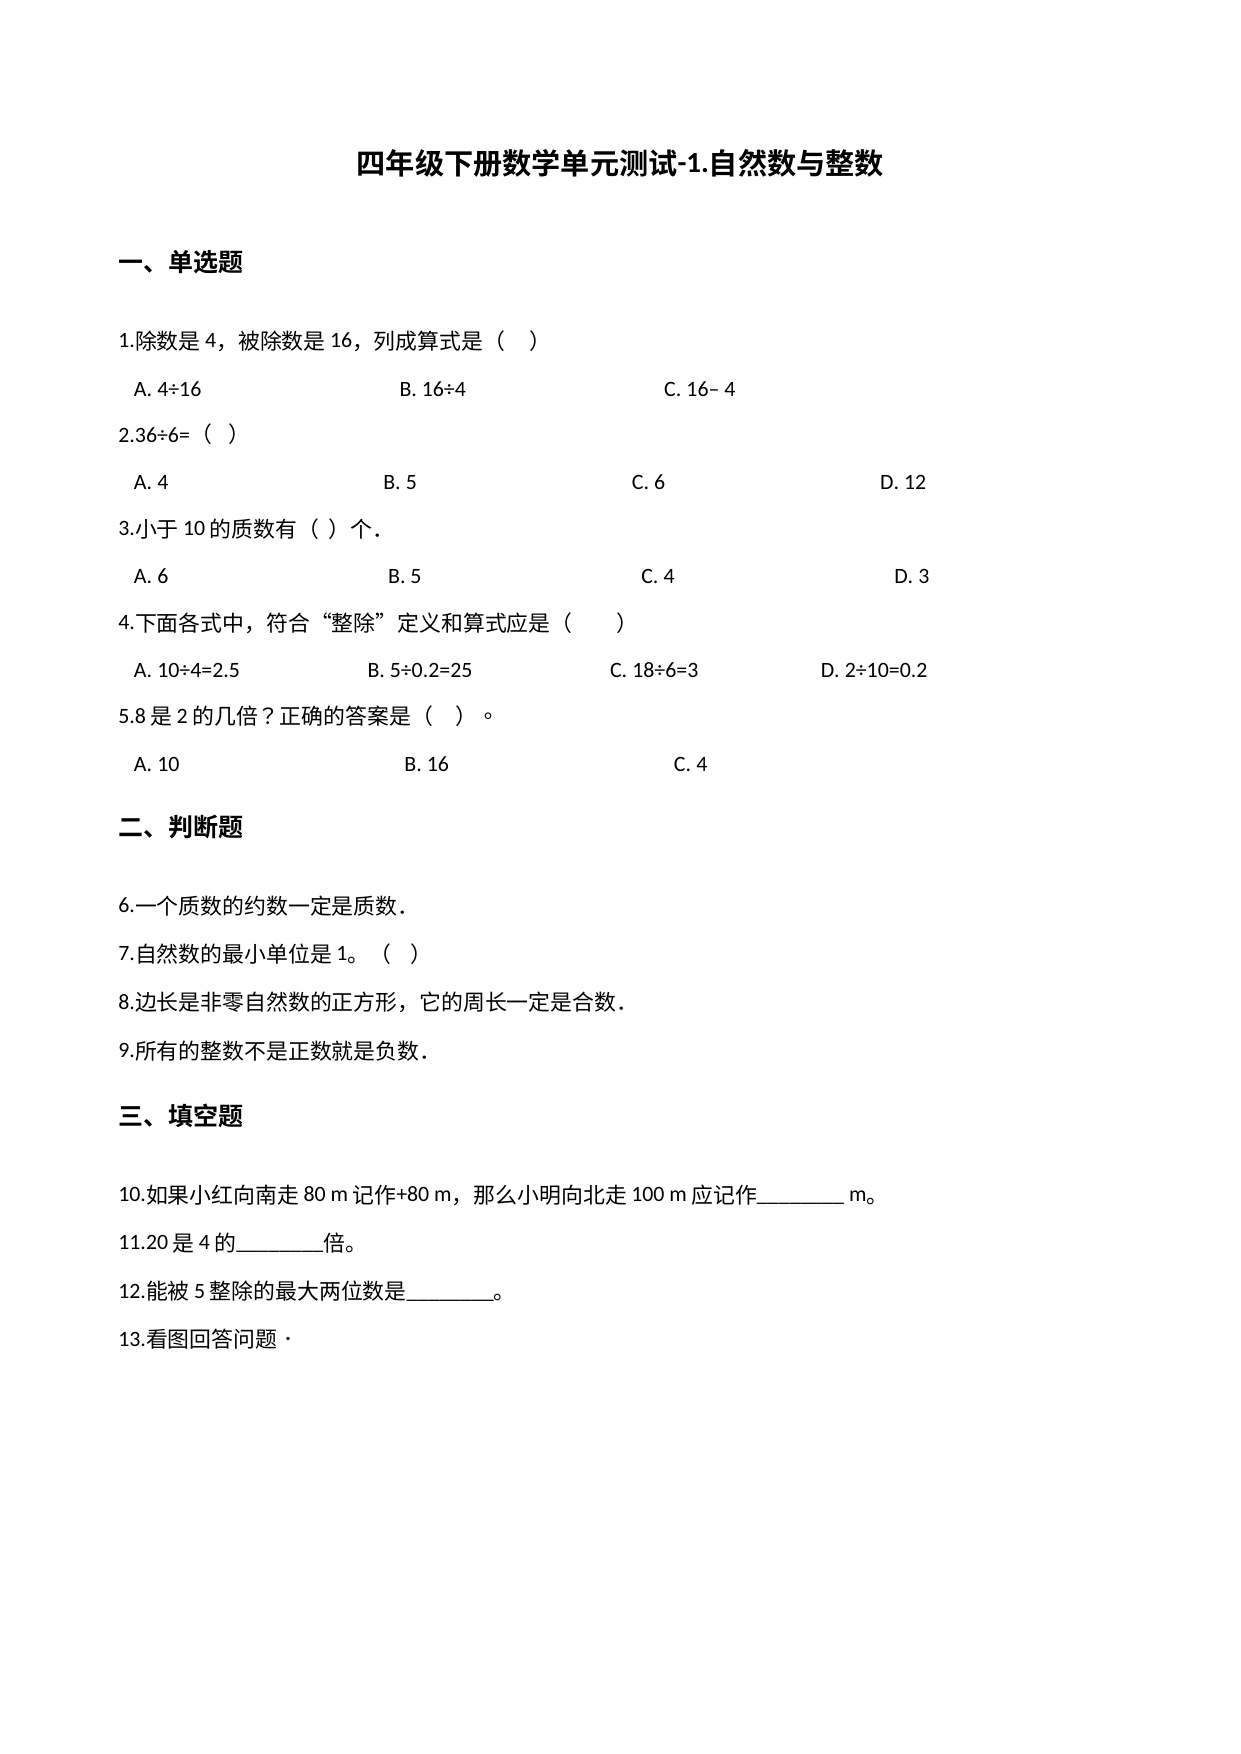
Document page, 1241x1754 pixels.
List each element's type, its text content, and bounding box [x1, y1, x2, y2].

text 1.除数是4，被除数是16，列成算式是（ ） [118, 324, 1122, 356]
text A. 10÷4=2.5 B. 5÷0.2=25 C. 18÷6=3 D. 2÷10=0.2 [134, 654, 1122, 686]
text 12.能被5整除的最大两位数是________。 [118, 1274, 1122, 1306]
text 二、判断题 [118, 793, 1122, 858]
text 7.自然数的最小单位是1。（ ） [118, 937, 1122, 969]
text 10.如果小红向南走80 m记作+80 m，那么小明向北走100 m应记作________ m。 [118, 1177, 1122, 1210]
text 6.一个质数的约数一定是质数． [118, 888, 1122, 921]
text 13.看图回答问题． [118, 1322, 1122, 1355]
text A. 4 B. 5 C. 6 D. 12 [134, 465, 1122, 498]
text 四年级下册数学单元测试-1.自然数与整数 [118, 129, 1122, 194]
text A. 4÷16 B. 16÷4 C. 16– 4 [134, 372, 1122, 404]
text 9.所有的整数不是正数就是负数． [118, 1033, 1122, 1066]
text 三、填空题 [118, 1082, 1122, 1147]
text 3.小于10的质数有（ ）个． [118, 511, 1122, 544]
text 一、单选题 [118, 228, 1122, 293]
text 8.边长是非零自然数的正方形，它的周长一定是合数． [118, 985, 1122, 1017]
text A. 10 B. 16 C. 4 [134, 747, 1122, 779]
text 4.下面各式中，符合“整除”定义和算式应是（ ） [118, 605, 1122, 638]
text 11.20是4的________倍。 [118, 1226, 1122, 1258]
text 2.36÷6=（ ） [118, 418, 1122, 450]
text A. 6 B. 5 C. 4 D. 3 [134, 559, 1122, 592]
text 5.8是2的几倍？正确的答案是（ ）。 [118, 699, 1122, 732]
picture [636, 577, 642, 584]
